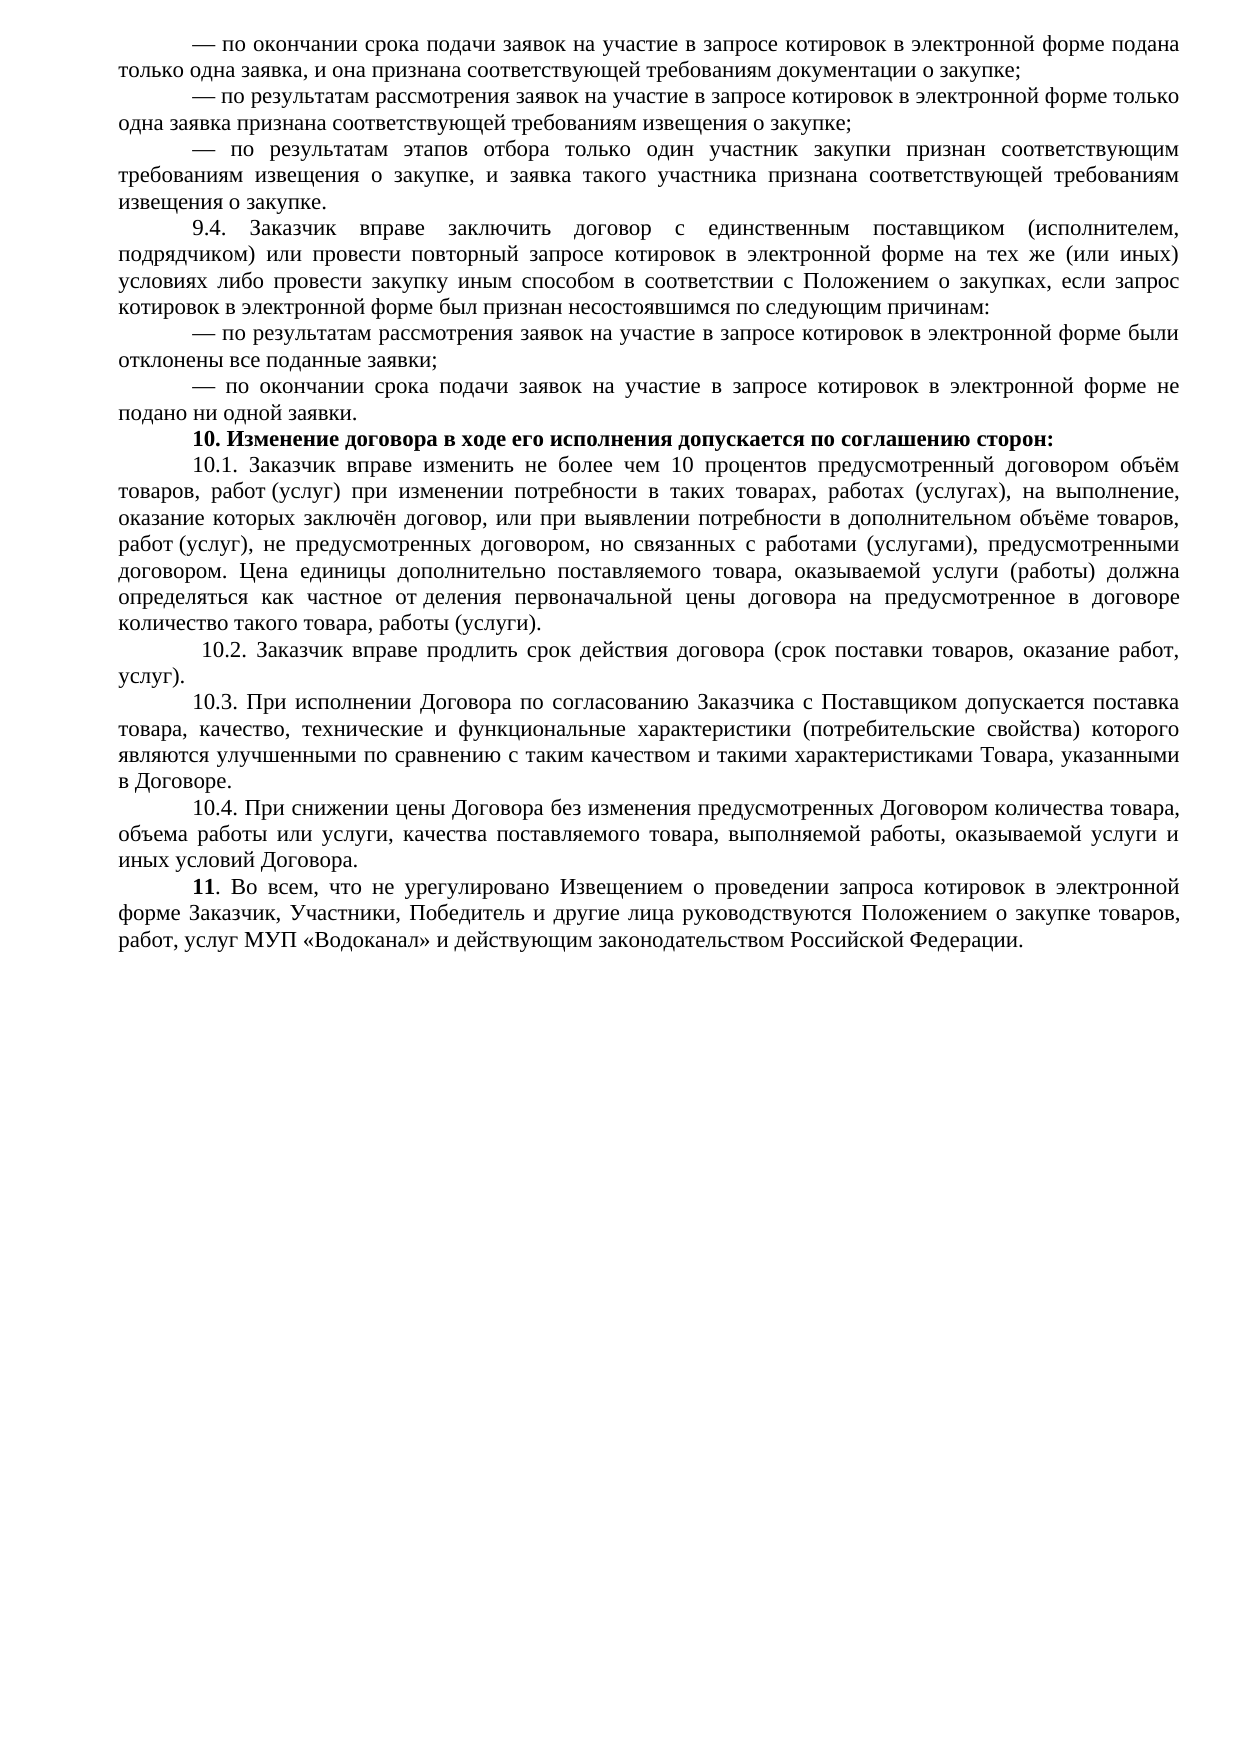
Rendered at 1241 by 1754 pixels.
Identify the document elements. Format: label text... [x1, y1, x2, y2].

text — по окончании срока подачи заявок на участие в запросе котировок в электронной форме не подано ни одной заявки. [118, 372, 1181, 425]
text — по результатам рассмотрения заявок на участие в запросе котировок в электронной форме были отклонены все поданные заявки; [118, 319, 1181, 372]
text 10.1. Заказчик вправе изменить не более чем 10 процентов предусмотренный договором объём товаров, работ (услуг) при изменении потребности в таких товарах, работах (услугах), на выполнение, оказание которых заключён договор, или при выявлении потребности в дополнительном объёме товаров, работ (услуг), не предусмотренных договором, но связанных с работами (услугами), предусмотренными договором. Цена единицы дополнительно поставляемого товара, оказываемой услуги (работы) должна определяться как частное от деления первоначальной цены договора на предусмотренное в договоре количество такого товара, работы (услуги). [118, 451, 1181, 636]
text — по результатам рассмотрения заявок на участие в запросе котировок в электронной форме только одна заявка признана соответствующей требованиям извещения о закупке; [118, 82, 1181, 135]
text 11. Во всем, что не урегулировано Извещением о проведении запроса котировок в электронной форме Заказчик, Участники, Победитель и другие лица руководствуются Положением о закупке товаров, работ, услуг МУП «Водоканал» и действующим законодательством Российской Федерации. [118, 873, 1181, 952]
text 10.2. Заказчик вправе продлить срок действия договора (срок поставки товаров, оказание работ, услуг). [118, 636, 1181, 688]
text 10.4. При снижении цены Договора без изменения предусмотренных Договором количества товара, объема работы или услуги, качества поставляемого товара, выполняемой работы, оказываемой услуги и иных условий Договора. [118, 794, 1181, 873]
text — по результатам этапов отбора только один участник закупки признан соответствующим требованиям извещения о закупке, и заявка такого участника признана соответствующей требованиям извещения о закупке. [118, 135, 1181, 214]
text 10.3. При исполнении Договора по согласованию Заказчика с Поставщиком допускается поставка товара, качество, технические и функциональные характеристики (потребительские свойства) которого являются улучшенными по сравнению с таким качеством и такими характеристиками Товара, указанными в Договоре. [118, 688, 1181, 794]
text — по окончании срока подачи заявок на участие в запросе котировок в электронной форме подана только одна заявка, и она признана соответствующей требованиям документации о закупке; [118, 29, 1181, 82]
text 9.4. Заказчик вправе заключить договор с единственным поставщиком (исполнителем, подрядчиком) или провести повторный запросе котировок в электронной форме на тех же (или иных) условиях либо провести закупку иным способом в соответствии с Положением о закупках, если запрос котировок в электронной форме был признан несостоявшимся по следующим причинам: [118, 214, 1181, 319]
text 10. Изменение договора в ходе его исполнения допускается по соглашению сторон: [118, 425, 1181, 451]
